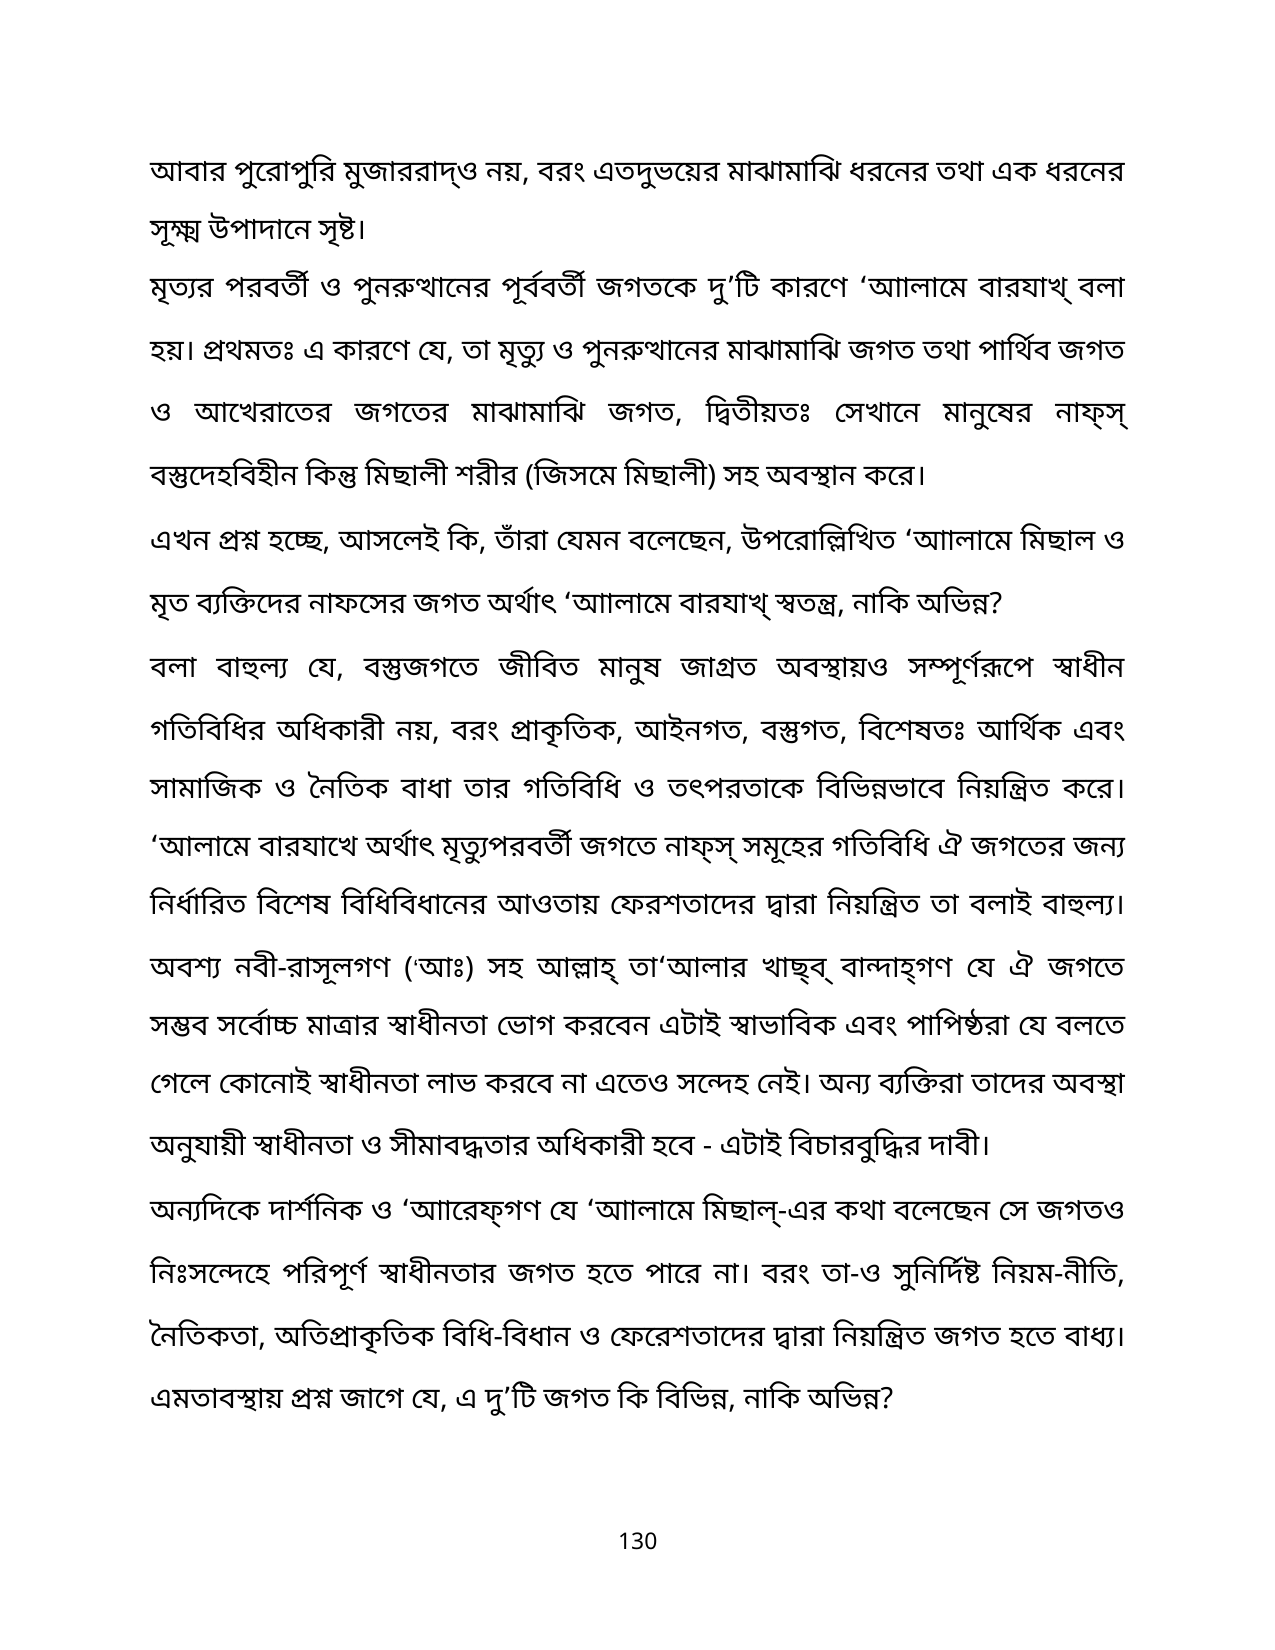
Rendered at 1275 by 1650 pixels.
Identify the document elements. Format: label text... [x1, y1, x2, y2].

text এখন প্রশ্ন হচ্ছে, আসলেই কি, তাঁরা যেমন বলেছেন, উপরোল্লিখিত ‘আালামে মিছাল ও মৃত ব্যক্তিদের নাফসের জগত অর্থাৎ ‘আালামে বারযাখ্ স্বতন্ত্র, নাকি অভিন্ন? [150, 519, 1125, 625]
text মৃত্যর পরবর্তী ও পুনরুত্থানের পূর্ববর্তী জগতকে দু’টি কারণে ‘আালামে বারযাখ্ বলা হয়। প্রথমতঃ এ কারণে যে, তা মৃত্যু ও পুনরুত্থানের মাঝামাঝি জগত তথা পার্থিব জগত ও আখেরাতের জগতের মাঝামাঝি জগত, দ্বিতীয়তঃ সেখানে মানুষের নাফ্স্ বস্তুদেহবিহীন কিন্তু মিছালী শরীর (জিসমে মিছালী) সহ অবস্থান করে। [150, 270, 1125, 498]
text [150, 150, 1125, 251]
text অন্যদিকে দার্শনিক ও ‘আারেফ্গণ যে ‘আালামে মিছাল্-এর কথা বলেছেন সে জগতও নিঃসন্দেহে পরিপূর্ণ স্বাধীনতার জগত হতে পারে না। বরং তা-ও সুনির্দিষ্ট নিয়ম-নীতি, নৈতিকতা, অতিপ্রাকৃতিক বিধি-বিধান ও ফেরেশতাদের দ্বারা নিয়ন্ত্রিত জগত হতে বাধ্য। এমতাবস্থায় প্রশ্ন জাগে যে, এ দু’টি জগত কি বিভিন্ন, নাকি অভিন্ন? [150, 1189, 1125, 1421]
text বলা বাহুল্য যে, বস্তুজগতে জীবিত মানুষ জাগ্রত অবস্থায়ও সম্পূর্ণরূপে স্বাধীন গতিবিধির অধিকারী নয়, বরং প্রাকৃতিক, আইনগত, বস্তুগত, বিশেষতঃ আর্থিক এবং সামাজিক ও নৈতিক বাধা তার গতিবিধি ও তৎপরতাকে বিভিন্নভাবে নিয়ন্ত্রিত করে। ‘আলামে বারযাখে অর্থাৎ মৃত্যুপরবর্তী জগতে নাফ্স্ সমূহের গতিবিধি ঐ জগতের জন্য নির্ধারিত বিশেষ বিধিবিধানের আওতায় ফেরশতাদের দ্বারা নিয়ন্ত্রিত তা বলাই বাহুল্য। অবশ্য নবী-রাসূলগণ (‘আঃ) সহ আল্লাহ্ তা‘আলার খাছ্ব্ বান্দাহ্গণ যে ঐ জগতে সম্ভব সর্বোচ্চ মাত্রার স্বাধীনতা ভোগ করবেন এটাই স্বাভাবিক এবং পাপিষ্ঠরা যে বলতে গেলে কোনোই স্বাধীনতা লাভ করবে না এতেও সন্দেহ নেই। অন্য ব্যক্তিরা তাদের অবস্থা অনুযায়ী স্বাধীনতা ও সীমাবদ্ধতার অধিকারী হবে - এটাই বিচারবুদ্ধির দাবী। [150, 646, 1125, 1168]
